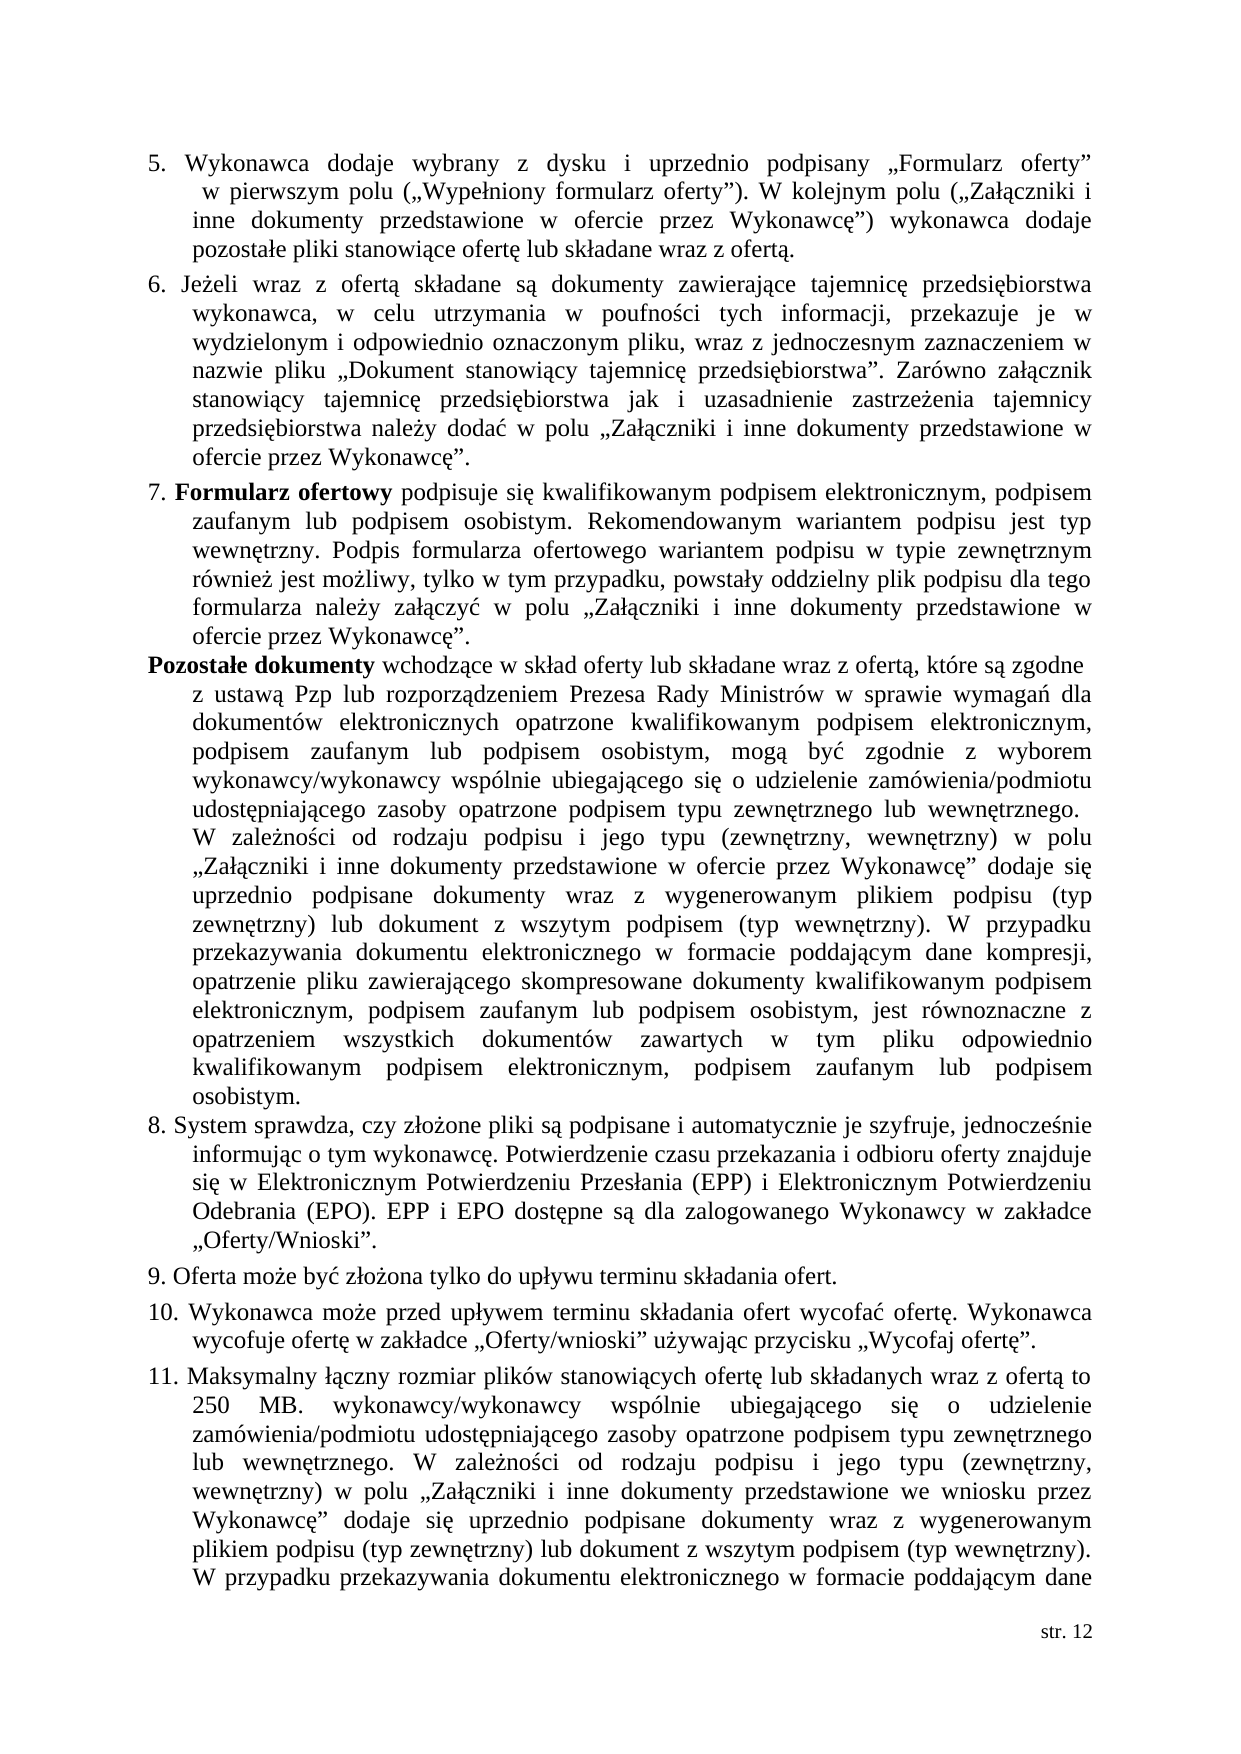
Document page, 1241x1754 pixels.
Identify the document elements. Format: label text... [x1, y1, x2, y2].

text 6. Jeżeli wraz z ofertą składane są dokumenty zawierające tajemnicę przedsiębiorstwa wykonawca, w celu utrzymania w poufności tych informacji, przekazuje je w wydzielonym i odpowiednio oznaczonym pliku, wraz z jednoczesnym zaznaczeniem w nazwie pliku „Dokument stanowiący tajemnicę przedsiębiorstwa”. Zarówno załącznik stanowiący tajemnicę przedsiębiorstwa jak i uzasadnienie zastrzeżenia tajemnicy przedsiębiorstwa należy dodać w polu „Załączniki i inne dokumenty przedstawione w ofercie przez Wykonawcę”. [148, 269, 1093, 471]
text 8. System sprawdza, czy złożone pliki są podpisane i automatycznie je szyfruje, jednocześnie informując o tym wykonawcę. Potwierdzenie czasu przekazania i odbioru oferty znajduje się w Elektronicznym Potwierdzeniu Przesłania (EPP) i Elektronicznym Potwierdzeniu Odebrania (EPO). EPP i EPO dostępne są dla zalogowanego Wykonawcy w zakładce „Oferty/Wnioski”. [148, 1110, 1093, 1254]
text Pozostałe dokumenty wchodzące w skład oferty lub składane wraz z ofertą, które są zgodne z ustawą Pzp lub rozporządzeniem Prezesa Rady Ministrów w sprawie wymagań dla dokumentów elektronicznych opatrzone kwalifikowanym podpisem elektronicznym, podpisem zaufanym lub podpisem osobistym, mogą być zgodnie z wyborem wykonawcy/wykonawcy wspólnie ubiegającego się o udzielenie zamówienia/podmiotu udostępniającego zasoby opatrzone podpisem typu zewnętrznego lub wewnętrznego. W zależności od rodzaju podpisu i jego typu (zewnętrzny, wewnętrzny) w polu „Załączniki i inne dokumenty przedstawione w ofercie przez Wykonawcę” dodaje się uprzednio podpisane dokumenty wraz z wygenerowanym plikiem podpisu (typ zewnętrzny) lub dokument z wszytym podpisem (typ wewnętrzny). W przypadku przekazywania dokumentu elektronicznego w formacie poddającym dane kompresji, opatrzenie pliku zawierającego skompresowane dokumenty kwalifikowanym podpisem elektronicznym, podpisem zaufanym lub podpisem osobistym, jest równoznaczne z opatrzeniem wszystkich dokumentów zawartych w tym pliku odpowiednio kwalifikowanym podpisem elektronicznym, podpisem zaufanym lub podpisem osobistym. [148, 650, 1093, 1110]
text 10. Wykonawca może przed upływem terminu składania ofert wycofać ofertę. Wykonawca wycofuje ofertę w zakładce „Oferty/wnioski” używając przycisku „Wycofaj ofertę”. [148, 1297, 1093, 1354]
text 5. Wykonawca dodaje wybrany z dysku i uprzednio podpisany „Formularz oferty” w pierwszym polu („Wypełniony formularz oferty”). W kolejnym polu („Załączniki i inne dokumenty przedstawione w ofercie przez Wykonawcę”) wykonawca dodaje pozostałe pliki stanowiące ofertę lub składane wraz z ofertą. [148, 148, 1093, 263]
text 7. Formularz ofertowy podpisuje się kwalifikowanym podpisem elektronicznym, podpisem zaufanym lub podpisem osobistym. Rekomendowanym wariantem podpisu jest typ wewnętrzny. Podpis formularza ofertowego wariantem podpisu w typie zewnętrznym również jest możliwy, tylko w tym przypadku, powstały oddzielny plik podpisu dla tego formularza należy załączyć w polu „Załączniki i inne dokumenty przedstawione w ofercie przez Wykonawcę”. [148, 477, 1093, 650]
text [148, 1361, 1093, 1591]
text 9. Oferta może być złożona tylko do upływu terminu składania ofert. [148, 1261, 1093, 1289]
